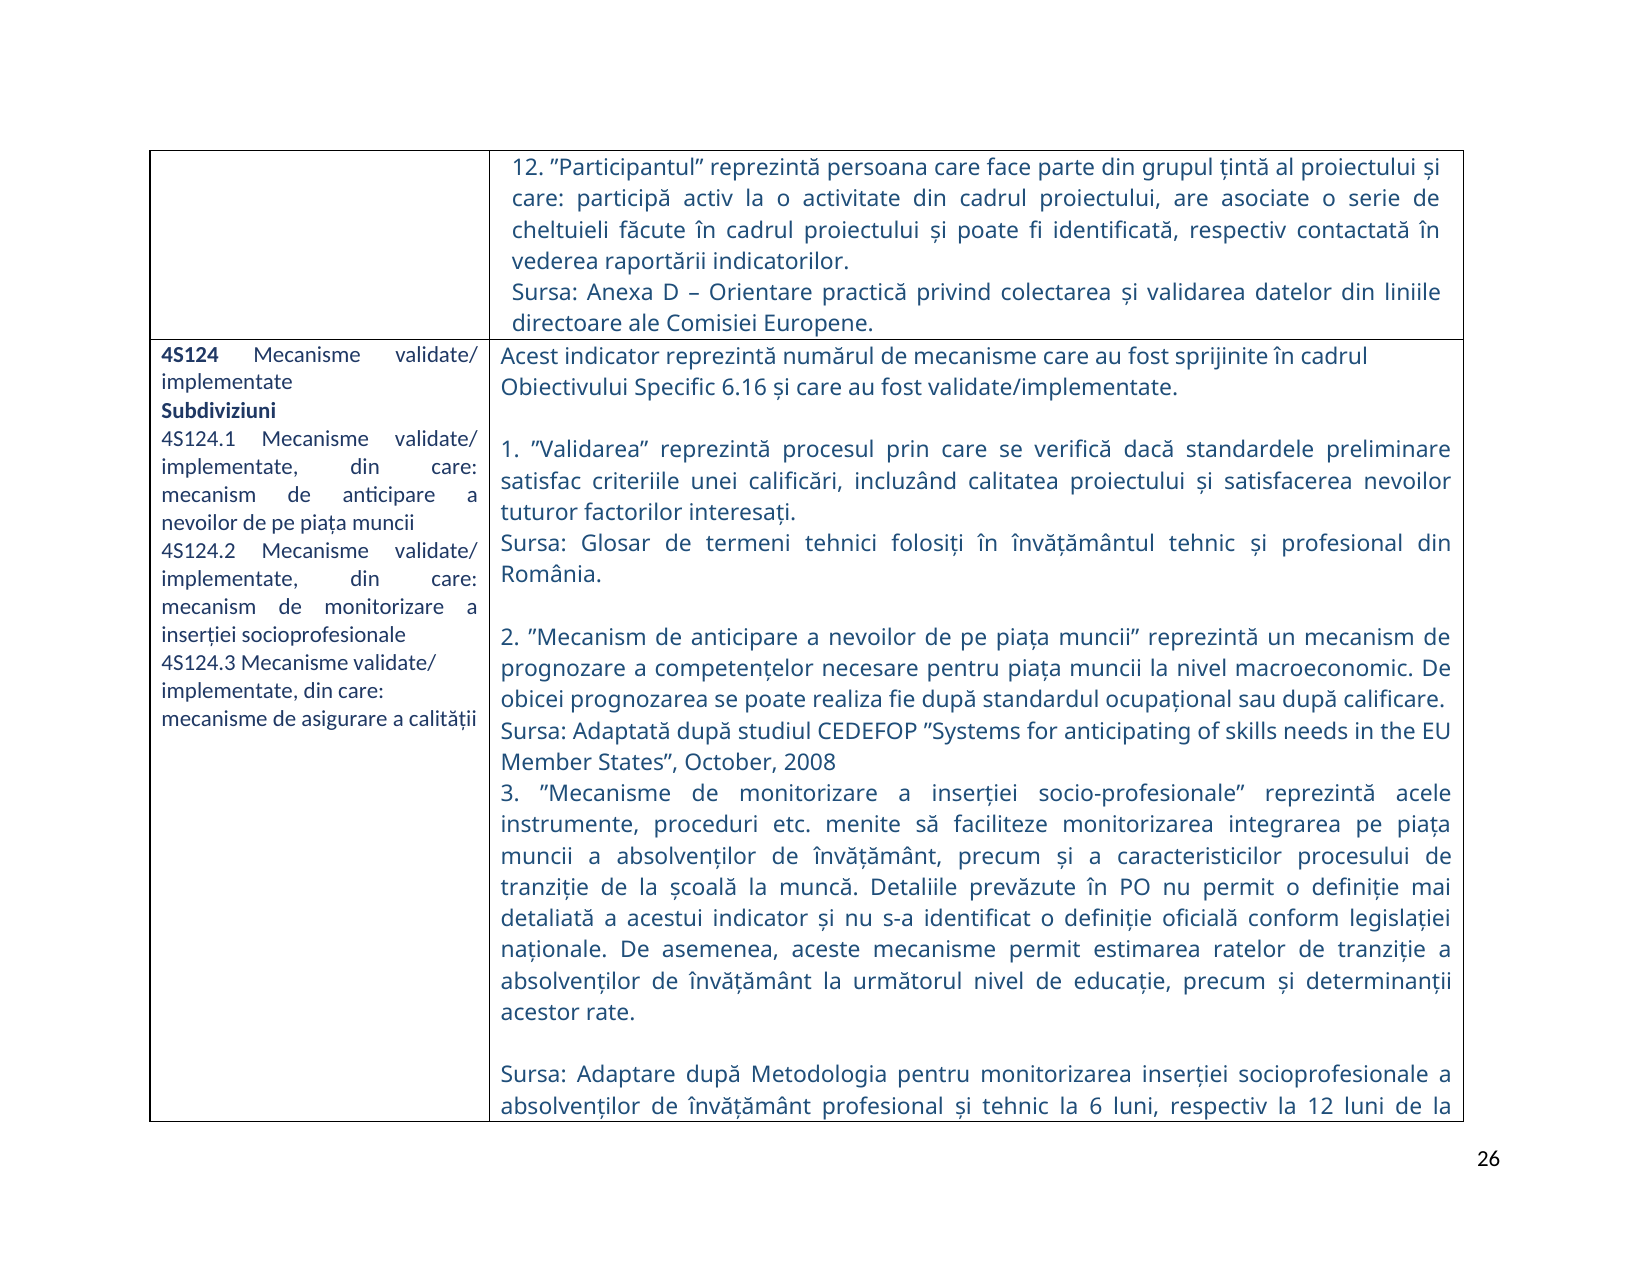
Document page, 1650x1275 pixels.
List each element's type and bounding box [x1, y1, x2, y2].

table_cell [151, 340, 489, 1121]
table_cell [490, 340, 1463, 1121]
table_cell [490, 151, 1463, 339]
table_cell [151, 151, 489, 339]
